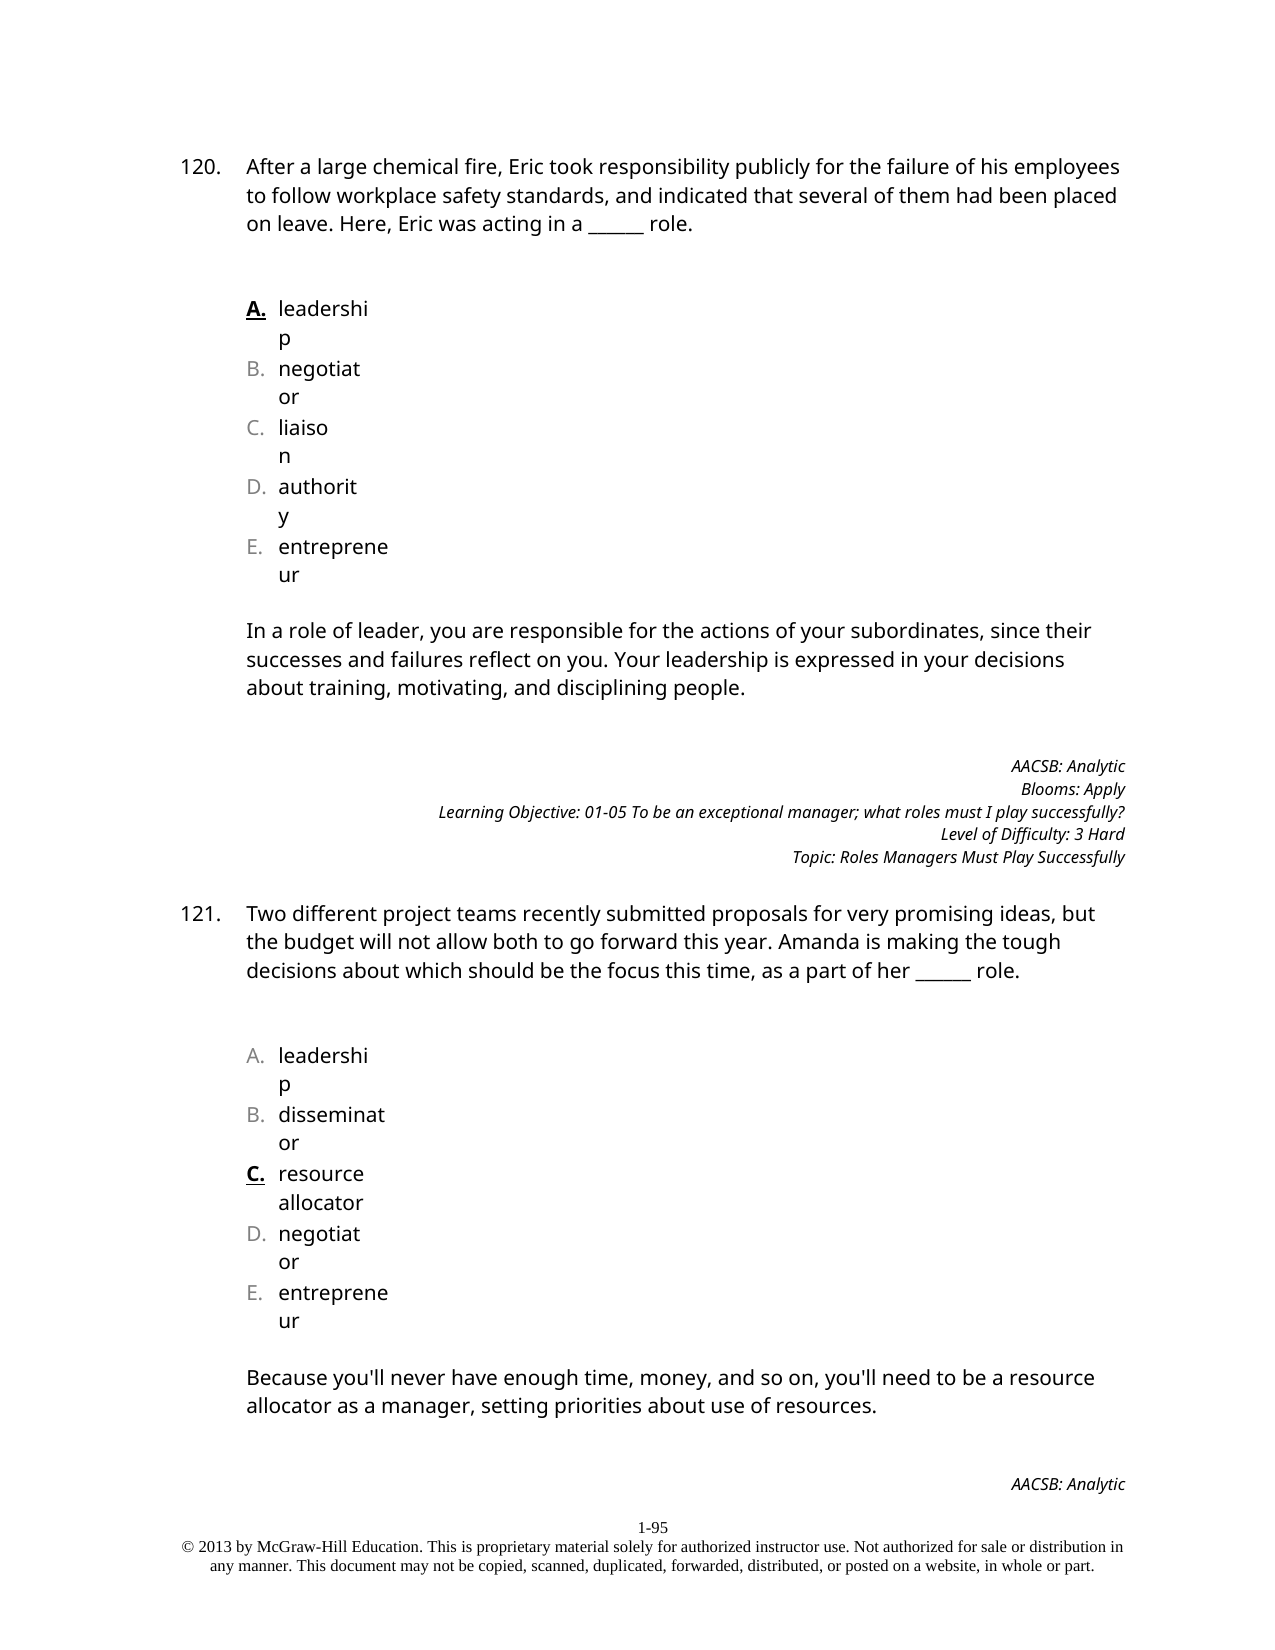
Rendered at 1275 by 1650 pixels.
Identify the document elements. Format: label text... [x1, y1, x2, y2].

table_header 120. [180, 153, 246, 729]
table_header Two different project teams recently submitted proposals for very promising ideas, but the budget will not allow both to go forward this year. Amanda is making the tough decisions about which should be the focus this time, as a part of her ______ role. Because you'll never have enough time, money, and so on, you'll need to be a resource allocator as a manager, setting priorities about use of resources. [246, 899, 1125, 1447]
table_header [180, 1473, 1125, 1496]
table_header 121. [180, 899, 246, 1447]
table_header After a large chemical fire, Eric took responsibility publicly for the failure of his employees to follow workplace safety standards, and indicated that several of them had been placed on leave. Here, Eric was acting in a ______ role. In a role of leader, you are responsible for the actions of your subordinates, since their successes and failures reflect on you. Your leadership is expressed in your decisions about training, motivating, and disciplining people. [246, 153, 1125, 729]
